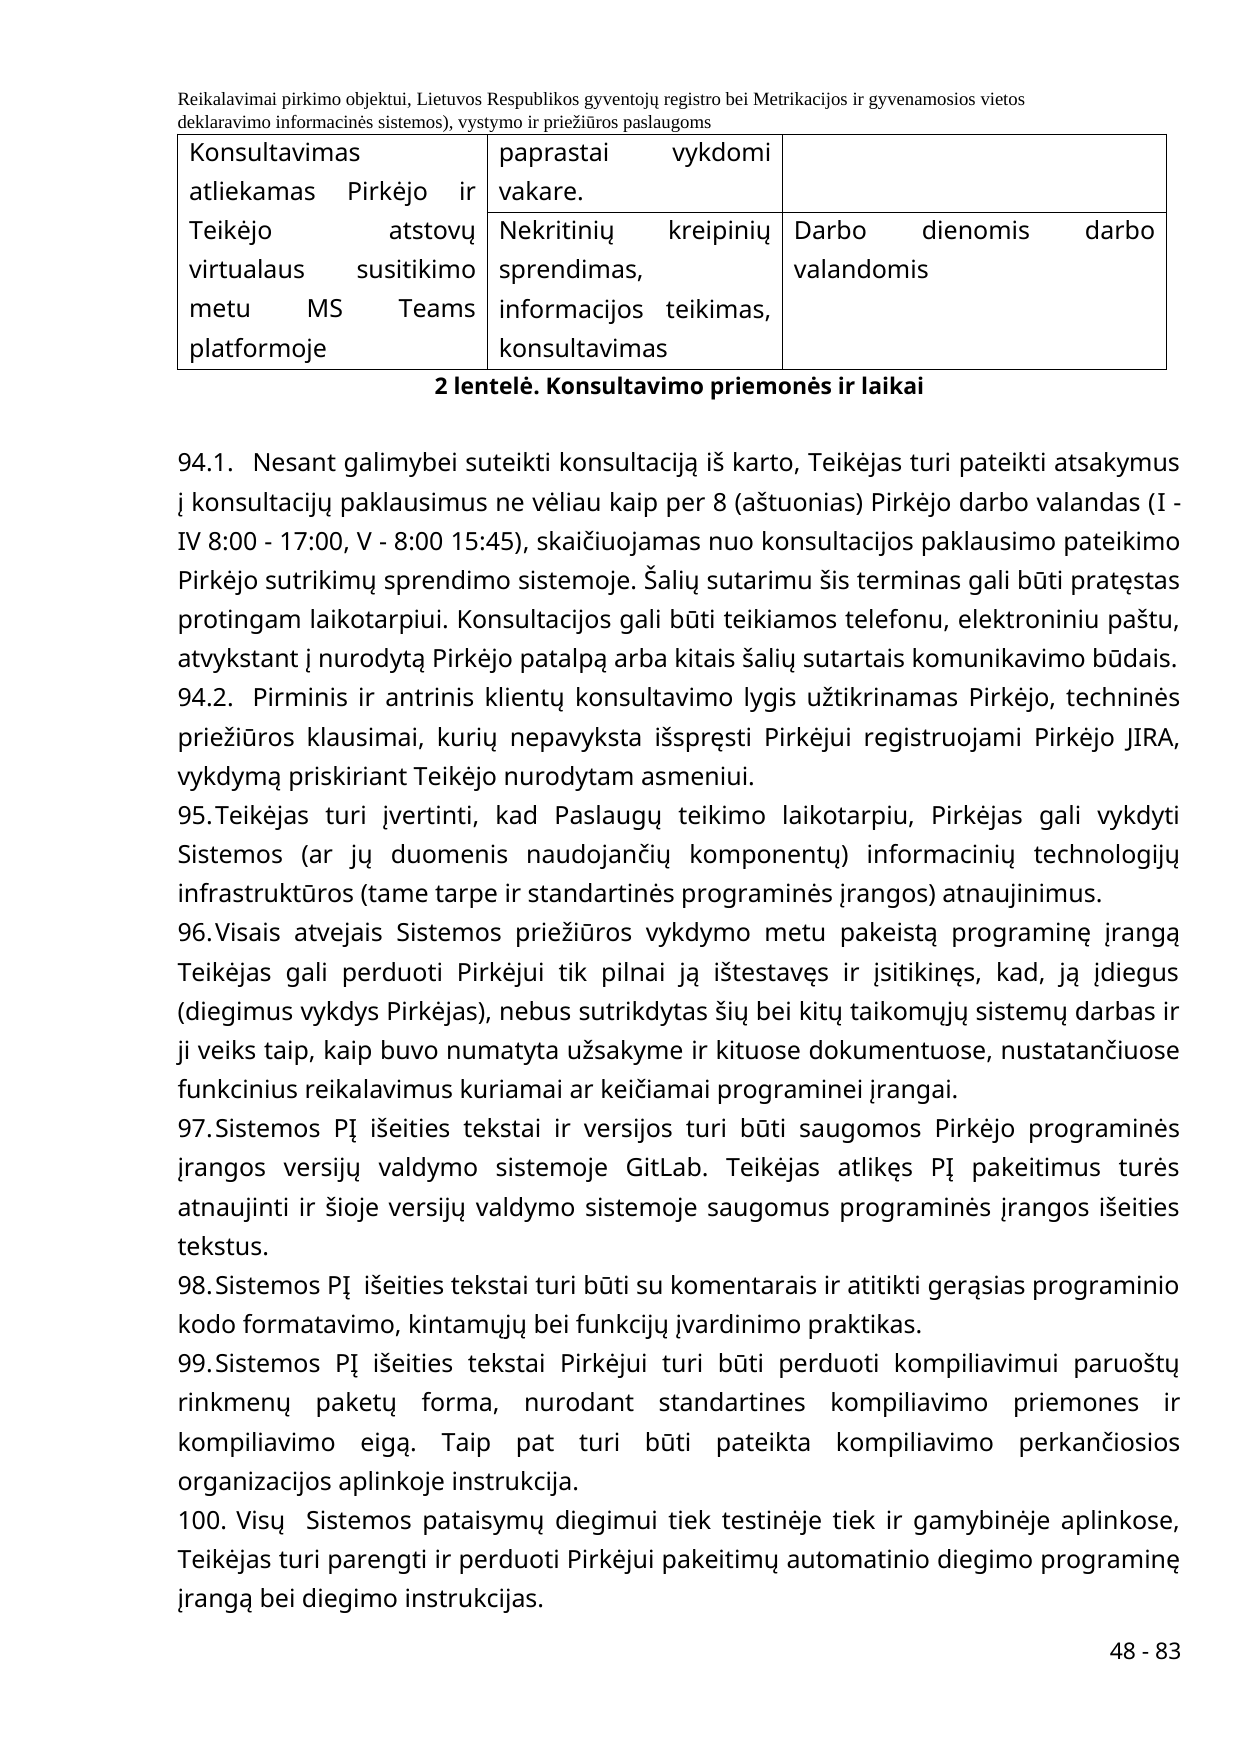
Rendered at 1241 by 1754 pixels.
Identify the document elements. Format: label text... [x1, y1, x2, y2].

list Pirminis ir antrinis klientų konsultavimo lygis užtikrinamas Pirkėjo, techninės priežiūros klausimai, kurių nepavyksta išspręsti Pirkėjui registruojami Pirkėjo JIRA, vykdymą priskiriant Teikėjo nurodytam asmeniui. [177, 680, 1181, 792]
list Nesant galimybei suteikti konsultaciją iš karto, Teikėjas turi pateikti atsakymus į konsultacijų paklausimus ne vėliau kaip per 8 (aštuonias) Pirkėjo darbo valandas (I - IV 8:00 - 17:00, V - 8:00 15:45), skaičiuojamas nuo konsultacijos paklausimo pateikimo Pirkėjo sutrikimų sprendimo sistemoje. Šalių sutarimu šis terminas gali būti pratęstas protingam laikotarpiui. Konsultacijos gali būti teikiamos telefonu, elektroniniu paštu, atvykstant į nurodytą Pirkėjo patalpą arba kitais šalių sutartais komunikavimo būdais. [177, 445, 1181, 675]
list Sistemos PĮ išeities tekstai ir versijos turi būti saugomos Pirkėjo programinės įrangos versijų valdymo sistemoje GitLab. Teikėjas atlikęs PĮ pakeitimus turės atnaujinti ir šioje versijų valdymo sistemoje saugomus programinės įrangos išeities tekstus. [177, 1111, 1181, 1262]
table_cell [488, 135, 782, 212]
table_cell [783, 135, 1166, 212]
list Sistemos PĮ išeities tekstai turi būti su komentarais ir atitikti gerąsias programinio kodo formatavimo, kintamųjų bei funkcijų įvardinimo praktikas. [177, 1267, 1181, 1341]
list Visais atvejais Sistemos priežiūros vykdymo metu pakeistą programinę įrangą Teikėjas gali perduoti Pirkėjui tik pilnai ją ištestavęs ir įsitikinęs, kad, ją įdiegus (diegimus vykdys Pirkėjas), nebus sutrikdytas šių bei kitų taikomųjų sistemų darbas ir ji veiks taip, kaip buvo numatyta užsakyme ir kituose dokumentuose, nustatančiuose funkcinius reikalavimus kuriamai ar keičiamai programinei įrangai. [177, 915, 1181, 1106]
table_cell Darbo dienomis darbo valandomis [783, 213, 1166, 369]
list Teikėjas turi įvertinti, kad Paslaugų teikimo laikotarpiu, Pirkėjas gali vykdyti Sistemos (ar jų duomenis naudojančių komponentų) informacinių technologijų infrastruktūros (tame tarpe ir standartinės programinės įrangos) atnaujinimus. [177, 797, 1181, 910]
table_cell Nekritinių kreipinių sprendimas, informacijos teikimas, konsultavimas [488, 213, 782, 369]
list Sistemos PĮ išeities tekstai Pirkėjui turi būti perduoti kompiliavimui paruoštų rinkmenų paketų forma, nurodant standartines kompiliavimo priemones ir kompiliavimo eigą. Taip pat turi būti pateikta kompiliavimo perkančiosios organizacijos aplinkoje instrukcija. [177, 1346, 1181, 1497]
list Visų Sistemos pataisymų diegimui tiek testinėje tiek ir gamybinėje aplinkose, Teikėjas turi parengti ir perduoti Pirkėjui pakeitimų automatinio diegimo programinę įrangą bei diegimo instrukcijas. [177, 1502, 1181, 1615]
